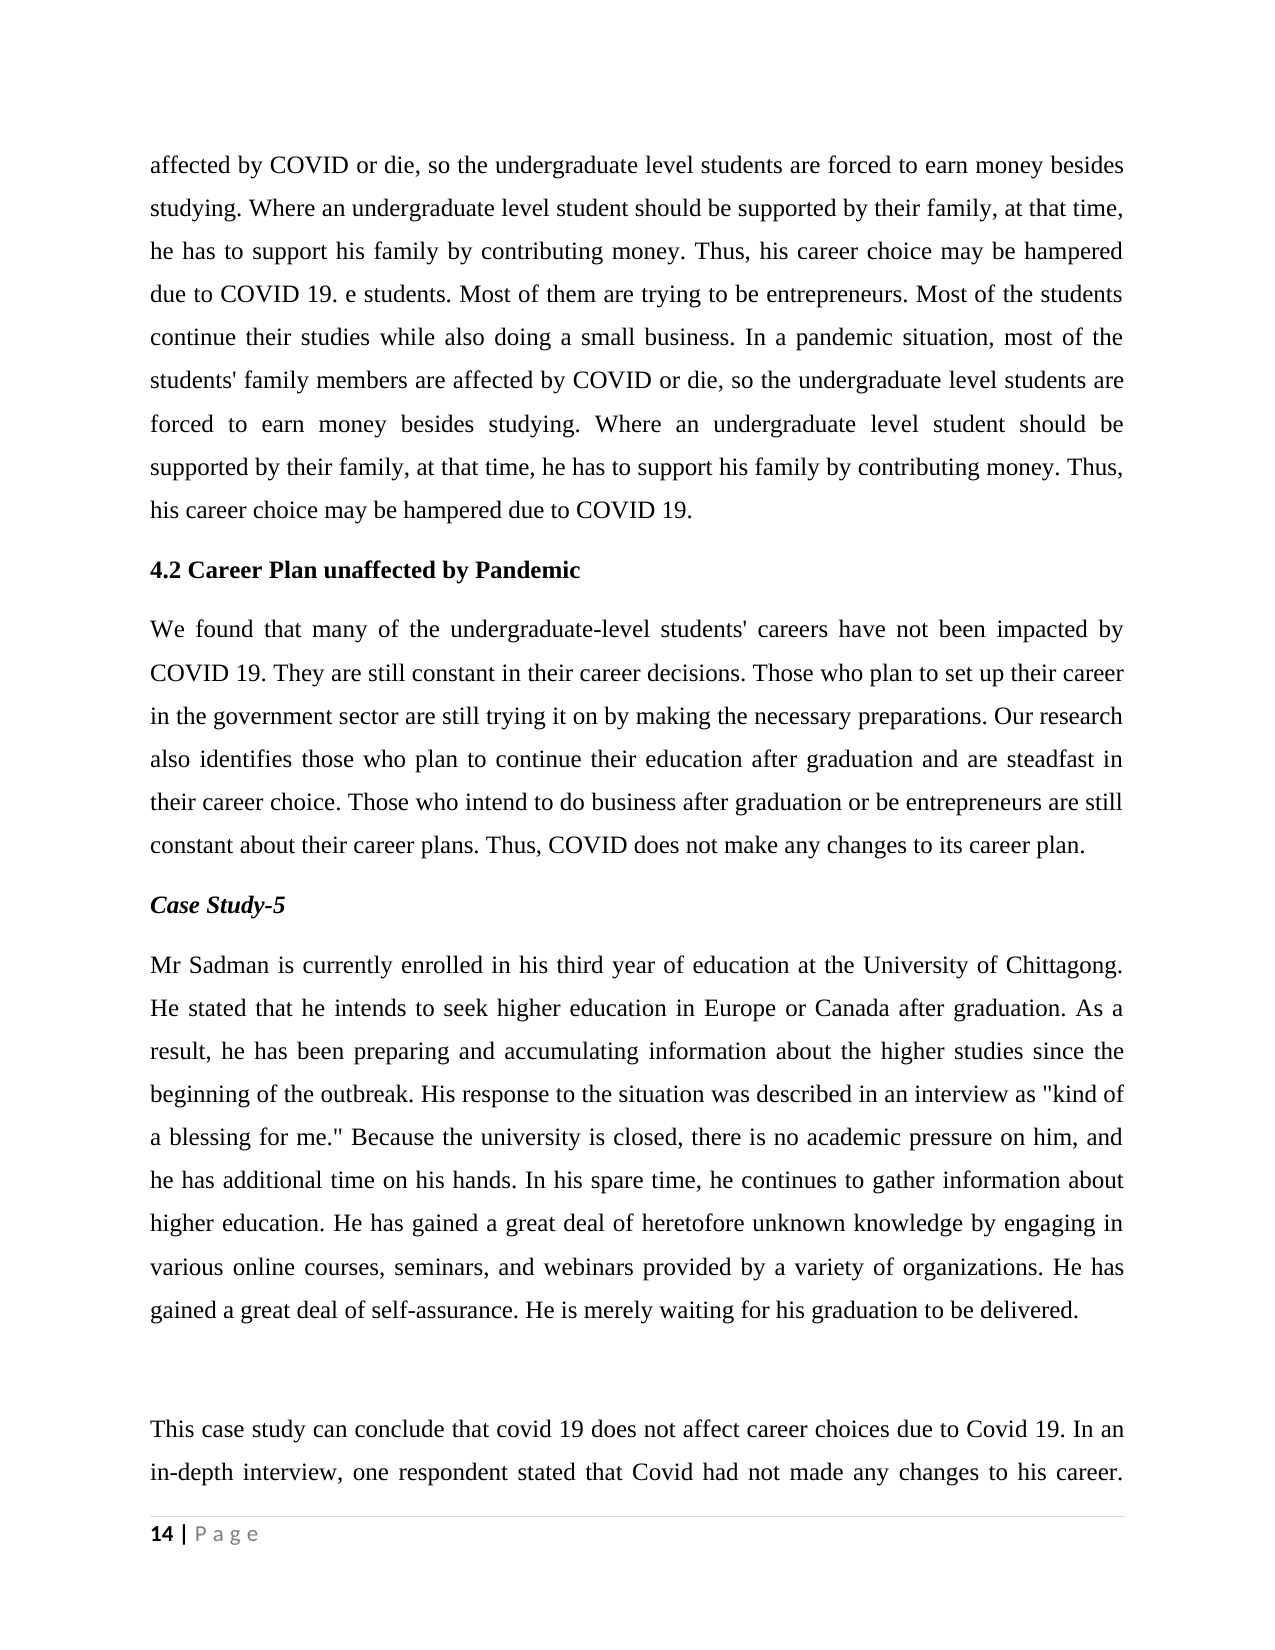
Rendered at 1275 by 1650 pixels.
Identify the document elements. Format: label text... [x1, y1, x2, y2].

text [150, 150, 1125, 524]
text 4.2 Career Plan unaffected by Pandemic [150, 555, 1125, 583]
text Mr Sadman is currently enrolled in his third year of education at the University of Chittagong. He stated that he intends to seek higher education in Europe or Canada after graduation. As a result, he has been preparing and accumulating information about the higher studies since the beginning of the outbreak. His response to the situation was described in an interview as "kind of a blessing for me." Because the university is closed, there is no academic pressure on him, and he has additional time on his hands. In his spare time, he continues to gather information about higher education. He has gained a great deal of heretofore unknown knowledge by engaging in various online courses, seminars, and webinars provided by a variety of organizations. He has gained a great deal of self-assurance. He is merely waiting for his graduation to be delivered. [150, 950, 1125, 1323]
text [150, 1414, 1125, 1486]
text Case Study-5 [150, 890, 1125, 919]
text We found that many of the undergraduate-level students' careers have not been impacted by COVID 19. They are still constant in their career decisions. Those who plan to set up their career in the government sector are still trying it on by making the necessary preparations. Our research also identifies those who plan to continue their education after graduation and are steadfast in their career choice. Those who intend to do business after graduation or be entrepreneurs are still constant about their career plans. Thus, COVID does not make any changes to its career plan. [150, 614, 1125, 859]
